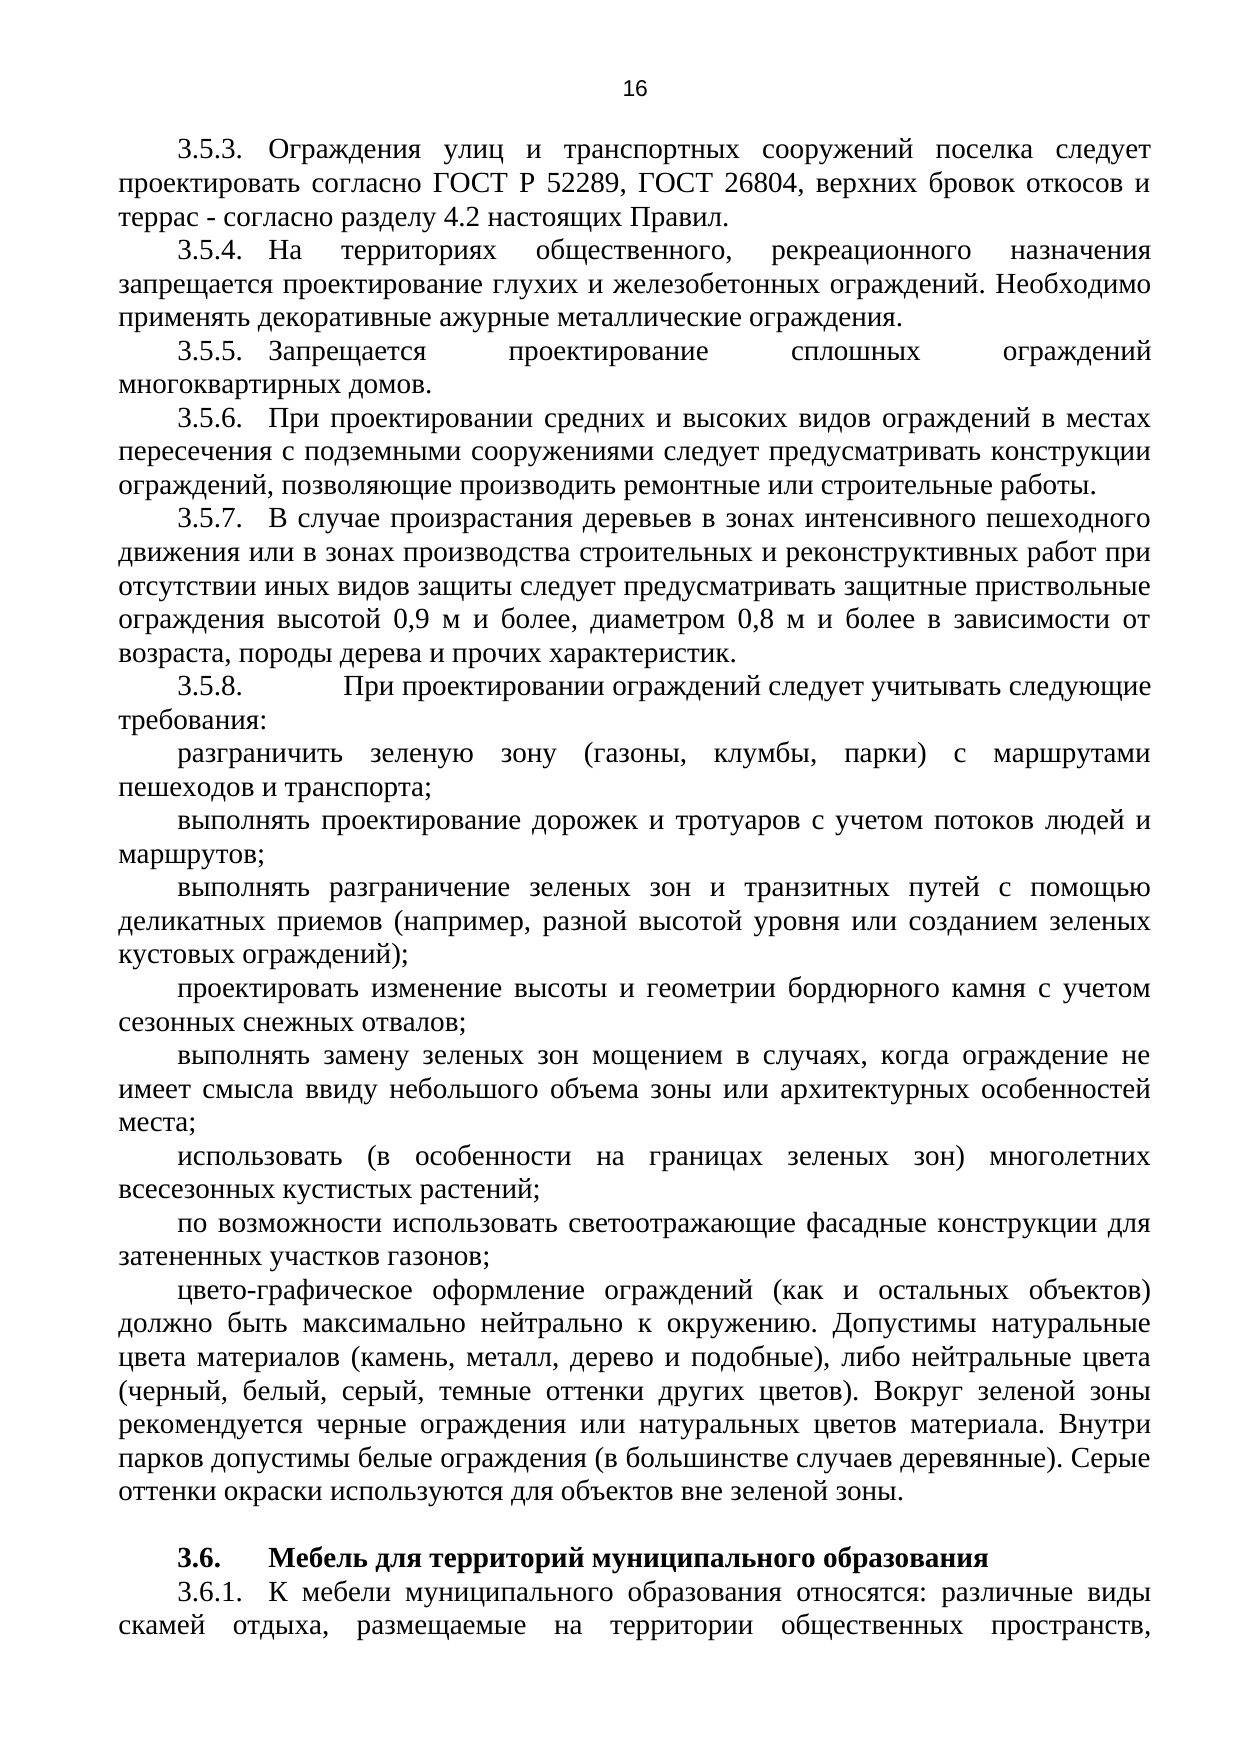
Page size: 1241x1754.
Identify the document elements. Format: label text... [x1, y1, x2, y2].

list На территориях общественного, рекреационного назначения запрещается проектирование глухих и железобетонных ограждений. Необходимо применять декоративные ажурные металлические ограждения. [118, 232, 1152, 333]
list При проектировании средних и высоких видов ограждений в местах пересечения с подземными сооружениями следует предусматривать конструкции ограждений, позволяющие производить ремонтные или строительные работы. [118, 400, 1152, 501]
list В случае произрастания деревьев в зонах интенсивного пешеходного движения или в зонах производства строительных и реконструктивных работ при отсутствии иных видов защиты следует предусматривать защитные приствольные ограждения высотой 0,9 м и более, диаметром 0,8 м и более в зависимости от возраста, породы дерева и прочих характеристик. [118, 501, 1152, 668]
list Ограждения улиц и транспортных сооружений поселка следует проектировать согласно ГОСТ Р 52289, ГОСТ 26804, верхних бровок откосов и террас - согласно разделу 4.2 настоящих Правил. [118, 132, 1152, 232]
text выполнять разграничение зеленых зон и транзитных путей с помощью деликатных приемов (например, разной высотой уровня или созданием зеленых кустовых ограждений); [118, 869, 1152, 970]
text по возможности использовать светоотражающие фасадные конструкции для затененных участков газонов; [118, 1205, 1152, 1272]
text выполнять проектирование дорожек и тротуаров с учетом потоков людей и маршрутов; [118, 802, 1152, 869]
text разграничить зеленую зону (газоны, клумбы, парки) с маршрутами пешеходов и транспорта; [118, 735, 1152, 802]
list Запрещается проектирование сплошных ограждений многоквартирных домов. [118, 333, 1152, 400]
subtitle Мебель для территорий муниципального образования [118, 1540, 1152, 1574]
text проектировать изменение высоты и геометрии бордюрного камня с учетом сезонных снежных отвалов; [118, 970, 1152, 1037]
list При проектировании ограждений следует учитывать следующие требования: [118, 668, 1152, 735]
text выполнять замену зеленых зон мощением в случаях, когда ограждение не имеет смысла ввиду небольшого объема зоны или архитектурных особенностей места; [118, 1037, 1152, 1138]
text цвето-графическое оформление ограждений (как и остальных объектов) должно быть максимально нейтрально к окружению. Допустимы натуральные цвета материалов (камень, металл, дерево и подобные), либо нейтральные цвета (черный, белый, серый, темные оттенки других цветов). Вокруг зеленой зоны рекомендуется черные ограждения или натуральных цветов материала. Внутри парков допустимы белые ограждения (в большинстве случаев деревянные). Серые оттенки окраски используются для объектов вне зеленой зоны. [118, 1272, 1152, 1507]
text использовать (в особенности на границах зеленых зон) многолетних всесезонных кустистых растений; [118, 1138, 1152, 1205]
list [118, 1574, 1152, 1641]
